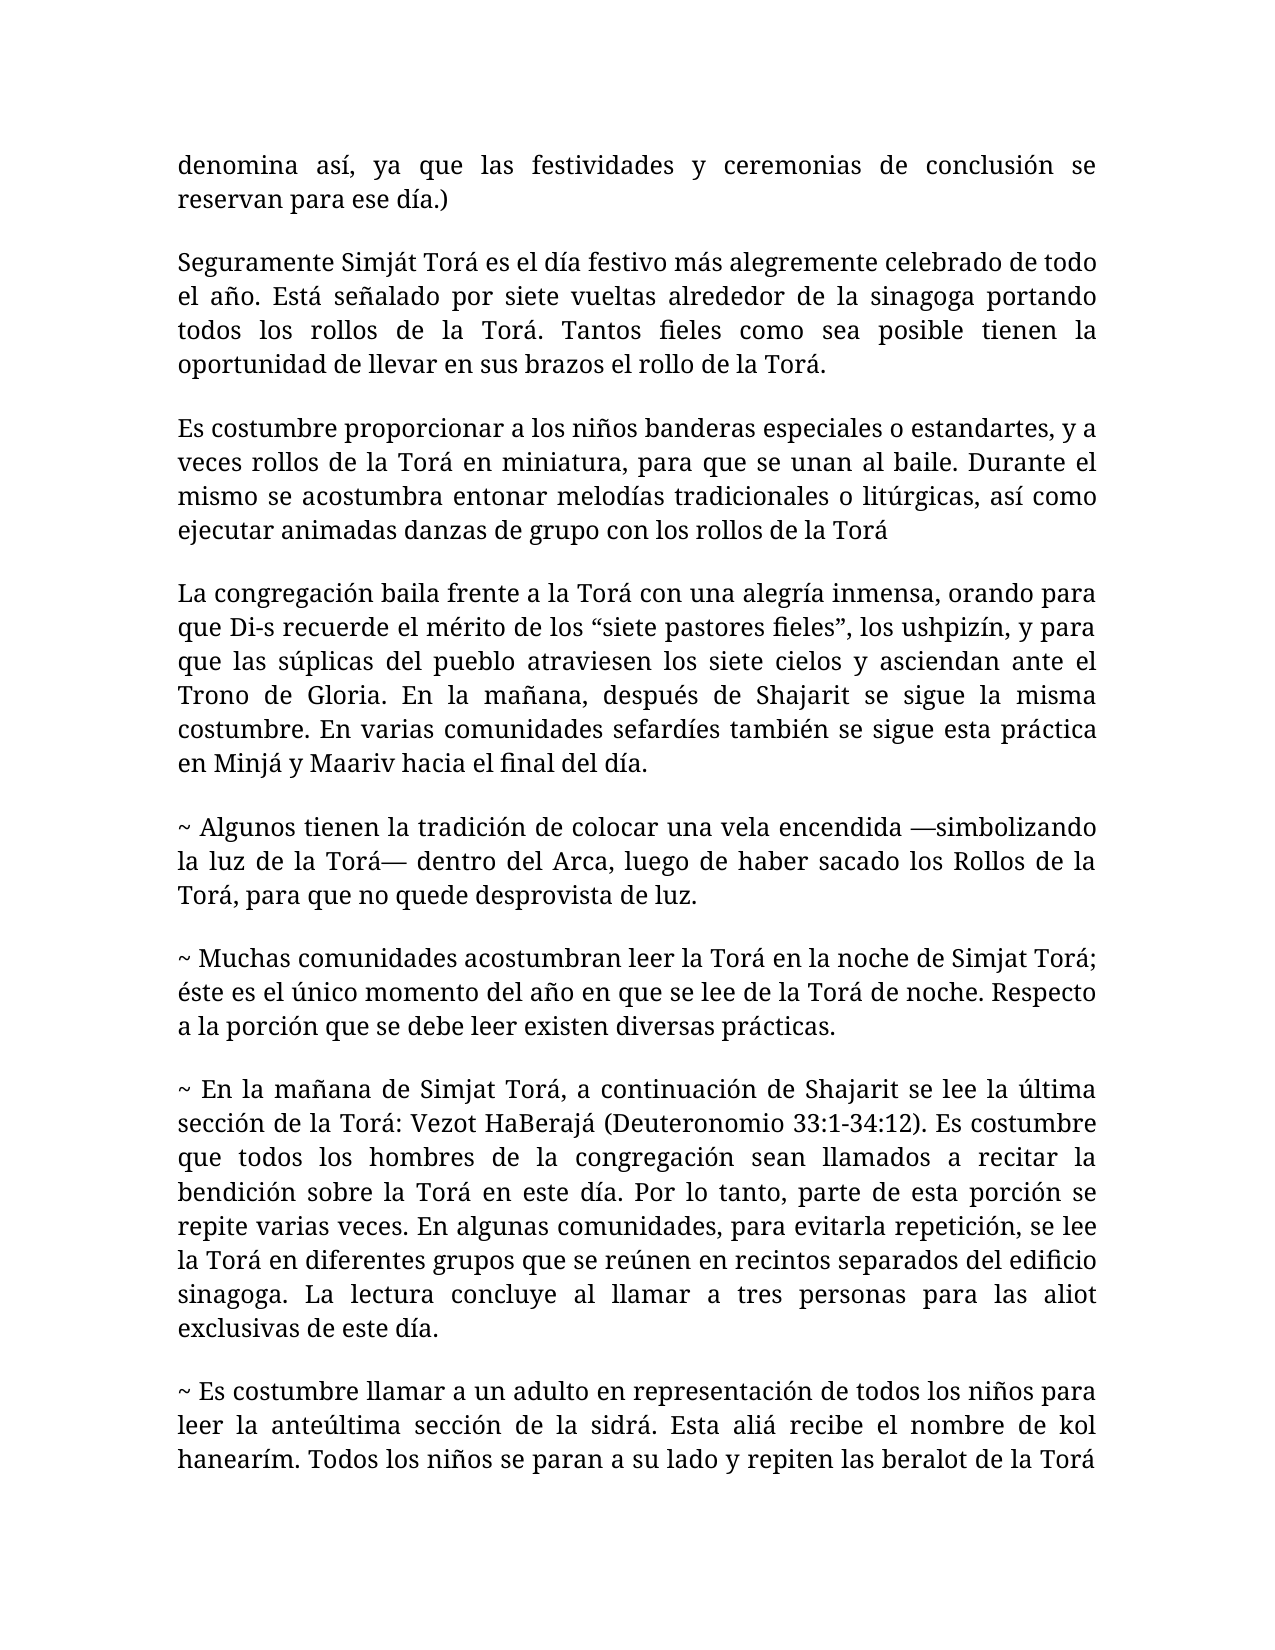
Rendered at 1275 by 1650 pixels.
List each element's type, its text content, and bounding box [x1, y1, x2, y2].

text Seguramente Simját Torá es el día festivo más alegremente celebrado de todo el año. Está señalado por siete vueltas alrededor de la sinagoga portando todos los rollos de la Torá. Tantos fieles como sea posible tienen la oportunidad de llevar en sus brazos el rollo de la Torá. [177, 279, 1098, 415]
text ~ Algunos tienen la tradición de colocar una vela encendida —simbolizando la luz de la Torá— dentro del Arca, luego de haber sacado los Rollos de la Torá, para que no quede desprovista de luz. [177, 843, 1098, 946]
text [177, 1408, 1098, 1476]
text La congregación baila frente a la Torá con una alegría inmensa, orando para que Di-s recuerde el mérito de los “siete pastores fieles”, los ushpizín, y para que las súplicas del pueblo atraviesen los siete cielos y asciendan ante el Trono de Gloria. En la mañana, después de Shajarit se sigue la misma costumbre. En varias comunidades sefardíes también se sigue esta práctica en Minjá y Maariv hacia el final del día. [177, 610, 1098, 814]
text ~ Muchas comunidades acostumbran leer la Torá en la noche de Simjat Torá; éste es el único momento del año en que se lee de la Torá de noche. Respecto a la porción que se debe leer existen diversas prácticas. [177, 975, 1098, 1077]
text Es costumbre proporcionar a los niños banderas especiales o estandartes, y a veces rollos de la Torá en miniatura, para que se unan al baile. Durante el mismo se acostumbra entonar melodías tradicionales o litúrgicas, así como ejecutar animadas danzas de grupo con los rollos de la Torá [177, 444, 1098, 581]
text ~ En la mañana de Simjat Torá, a continuación de Shajarit se lee la última sección de la Torá: Vezot HaBerajá (Deuteronomio 33:1-34:12). Es costumbre que todos los hombres de la congregación sean llamados a recitar la bendición sobre la Torá en este día. Por lo tanto, parte de esta porción se repite varias veces. En algunas comunidades, para evitarla repetición, se lee la Torá en diferentes grupos que se reúnen en recintos separados del edificio sinagoga. La lectura concluye al llamar a tres personas para las aliot exclusivas de este día. [177, 1106, 1098, 1378]
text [177, 148, 1098, 250]
